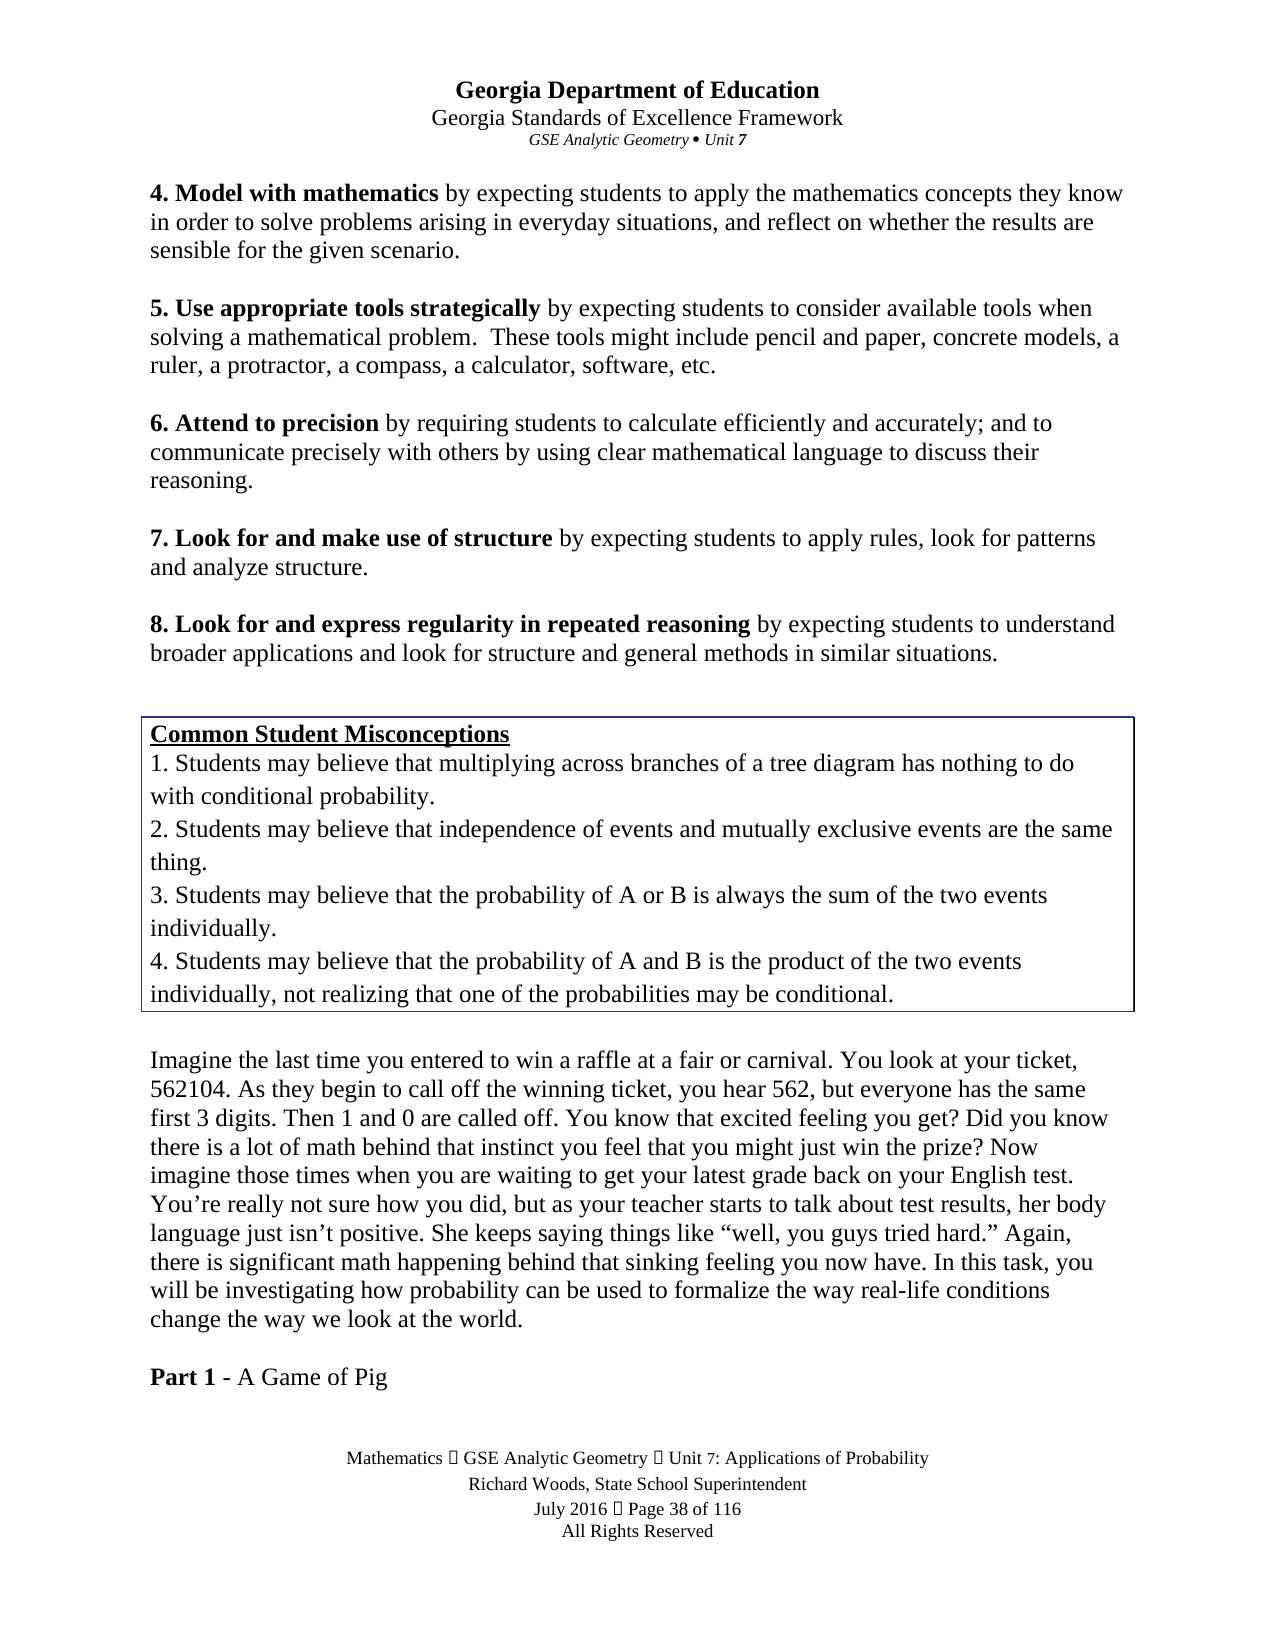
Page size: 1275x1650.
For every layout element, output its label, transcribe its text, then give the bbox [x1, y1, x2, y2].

text Part 1 - A Game of Pig [150, 1362, 1125, 1390]
text 4. Students may believe that the probability of A and B is the product of the two events individually, not realizing that one of the probabilities may be conditional. [142, 943, 1133, 1011]
text 2. Students may believe that independence of events and mutually exclusive events are the same thing. [142, 811, 1133, 876]
subtitle Common Student Misconceptions [142, 718, 1133, 748]
text Imagine the last time you entered to win a raffle at a fair or carnival. You look at your ticket, 562104. As they begin to call off the winning ticket, you hear 562, but everyone has the same first 3 digits. Then 1 and 0 are called off. You know that excited feeling you get? Did you know there is a lot of math behind that instinct you feel that you might just win the prize? Now imagine those times when you are waiting to get your latest grade back on your English test. You’re really not sure how you did, but as your teacher starts to talk about test results, her body language just isn’t positive. She keeps saying things like “well, you guys tried hard.” Again, there is significant math happening behind that sinking feeling you now have. In this task, you will be investigating how probability can be used to formalize the way real-life conditions change the way we look at the world. [150, 1045, 1125, 1333]
text 4. Model with mathematics by expecting students to apply the mathematics concepts they know in order to solve problems arising in everyday situations, and reflect on whether the results are sensible for the given scenario. [150, 178, 1125, 264]
text 3. Students may believe that the probability of A or B is always the sum of the two events individually. [142, 877, 1133, 942]
text 5. Use appropriate tools strategically by expecting students to consider available tools when solving a mathematical problem. These tools might include pencil and paper, concrete models, a ruler, a protractor, a compass, a calculator, software, etc. [150, 293, 1125, 379]
text 1. Students may believe that multiplying across branches of a tree diagram has nothing to do with conditional probability. [150, 748, 1125, 810]
text 6. Attend to precision by requiring students to calculate efficiently and accurately; and to communicate precisely with others by using clear mathematical language to discuss their reasoning. [150, 408, 1125, 494]
text 7. Look for and make use of structure by expecting students to apply rules, look for patterns and analyze structure. [150, 523, 1125, 581]
text 8. Look for and express regularity in repeated reasoning by expecting students to understand broader applications and look for structure and general methods in similar situations. [150, 609, 1125, 667]
